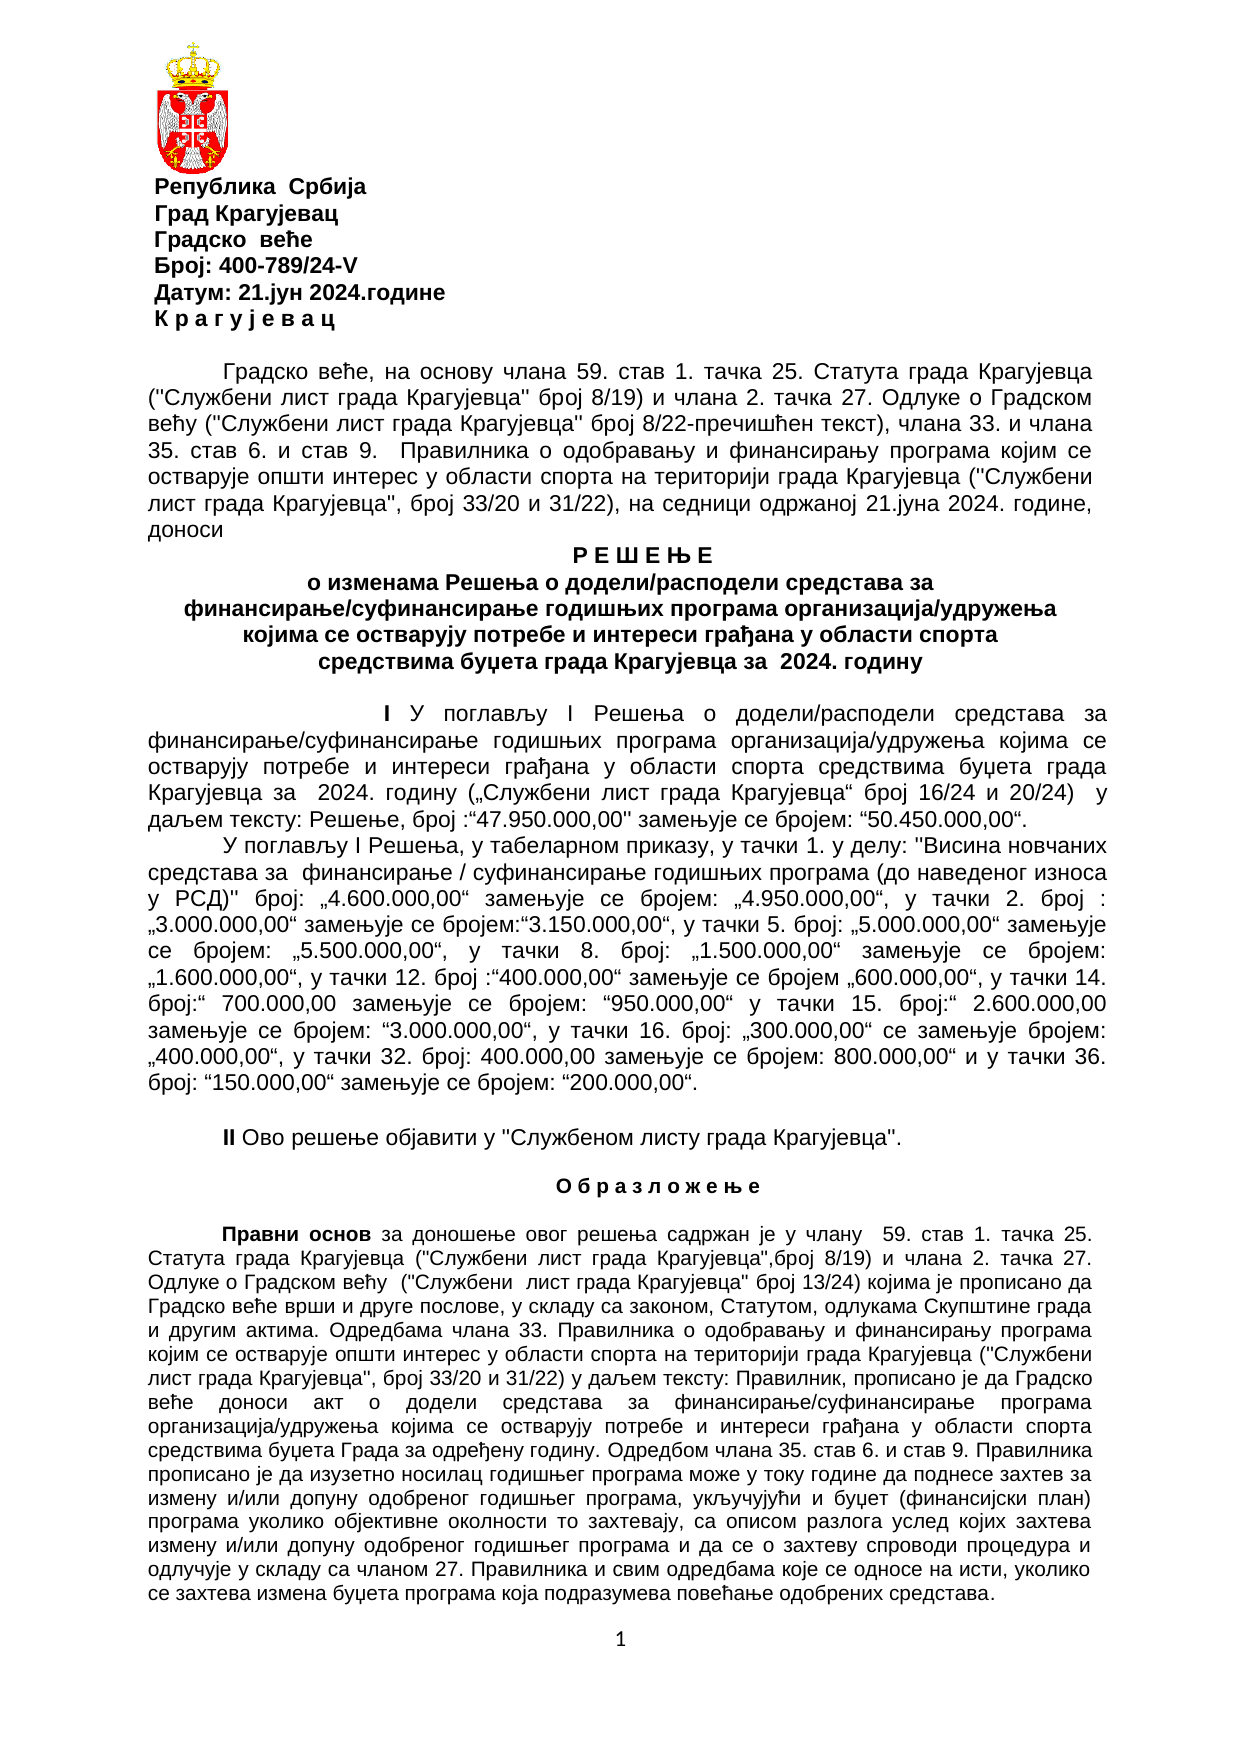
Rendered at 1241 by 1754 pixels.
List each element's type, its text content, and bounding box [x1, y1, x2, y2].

text Град Крагујевац [129, 199, 1092, 226]
text Датум: 21.јун 2024.године [148, 279, 1092, 305]
text О б р а з л о ж е њ е [129, 1174, 1092, 1198]
text средствима буџета града Крагујевца за 2024. годину [148, 648, 1092, 674]
text Република Србија [148, 130, 1092, 199]
text Градско веће, на основу члана 59. став 1. тачка 25. Статута града Крагујевца (''Службени лист града Крагујевца'' број 8/19) и члана 2. тачка 27. Одлуке о Градском већу (''Службени лист града Крагујевца'' број 8/22-пречишћен текст), члана 33. и члана 35. став 6. и став 9. Правилника о одобравању и финансирању програма којим се остварујe oпшти интерес у области спорта на територији града Крагујевца (''Службени лист града Крагујевца'', број 33/20 и 31/22), на седници одржаној 21.јуна 2024. године, доноси [148, 358, 1092, 542]
text Р Е Ш Е Њ Е [192, 542, 1092, 568]
text I У поглављу I Решења о додели/расподели средстава за финансирање/суфинансирање годишњих програма организација/удружења којима се остварују потребе и интереси грађана у области спорта средствима буџета града Крагујевца за 2024. годину („Службени лист града Крагујевца“ број 16/24 и 20/24) у даљем тексту: Решење, број :“47.950.000,00'' замењује се бројем: “50.450.000,00“. [118, 700, 1107, 832]
text Број: 400-789/24-V [148, 252, 1092, 279]
text о изменама Решења о додели/расподели средстава за финансирање/суфинансирање годишњих програма организација/удружења којима се остварују потребе и интереси грађана у области спорта [148, 568, 1092, 648]
text II Ово решење објавити у ''Службеном листу града Крагујевца''. [148, 1124, 1092, 1150]
picture [156, 42, 229, 174]
text Градско веће [148, 226, 1092, 252]
text Правни основ за доношење овог решења садржан је у члану 59. став 1. тачка 25. Статута града Крагујевца ("Службени лист града Крагујевца",број 8/19) и члана 2. тачка 27. Одлуке о Градском већу ("Службени лист града Крагујевца" број 13/24) којима је прописано да Градско веће врши и друге послове, у складу са законом, Статутом, одлукама Скупштине града и другим актима. Одредбама члана 33. Правилника о одобравању и финансирању програма којим се остварује општи интерес у области спорта на територији града Крагујевца (''Службени лист града Крагујевца'', број 33/20 и 31/22) у даљем тексту: Правилник, прописано је да Градско веће доноси акт о додели средстава за финансирање/суфинансирање програма oрганизација/удружења којима се остварују потребе и интереси грађана у области спорта средствима буџета Града за одређену годину. Одредбом члана 35. став 6. и став 9. Правилника прописано је да изузетно носилац годишњег програма може у току године да поднесе захтев за измену и/или допуну одобреног годишњег програма, укључујући и буџет (финансијски план) програма уколико објективне околности то захтевају, са описом разлога услед којих захтева измену и/или допуну одобреног годишњег програма и да се о захтеву спроводи процедура и одлучује у складу са чланом 27. Правилника и свим одредбама које се односе на исти, уколико се захтева измена буџета програма која подразумева повећање одобрених средстава. [148, 1222, 1092, 1605]
text К р а г у ј е в а ц [148, 305, 1092, 331]
text У поглављу I Решења, у табеларном приказу, у тачки 1. у делу: ''Висина новчаних средстава за финансирање / суфинансирање годишњих програма (до наведеног износа у РСД)'' број: „4.600.000,00“ замењује се бројем: „4.950.000,00“, у тачки 2. број : „3.000.000,00“ замењује се бројем:“3.150.000,00“, у тачки 5. број: „5.000.000,00“ замењује се бројем: „5.500.000,00“, у тачки 8. број: „1.500.000,00“ замењује се бројем: „1.600.000,00“, у тачки 12. број :“400.000,00“ замењује се бројем „600.000,00“, у тачки 14. број:“ 700.000,00 замењује се бројем: “950.000,00“ у тачки 15. број:“ 2.600.000,00 замењује се бројем: “3.000.000,00“, у тачки 16. број: „300.000,00“ се замењује бројем: „400.000,00“, у тачки 32. број: 400.000,00 замењује се бројем: 800.000,00“ и у тачки 36. број: “150.000,00“ замењује се бројем: “200.000,00“. [118, 832, 1107, 1096]
